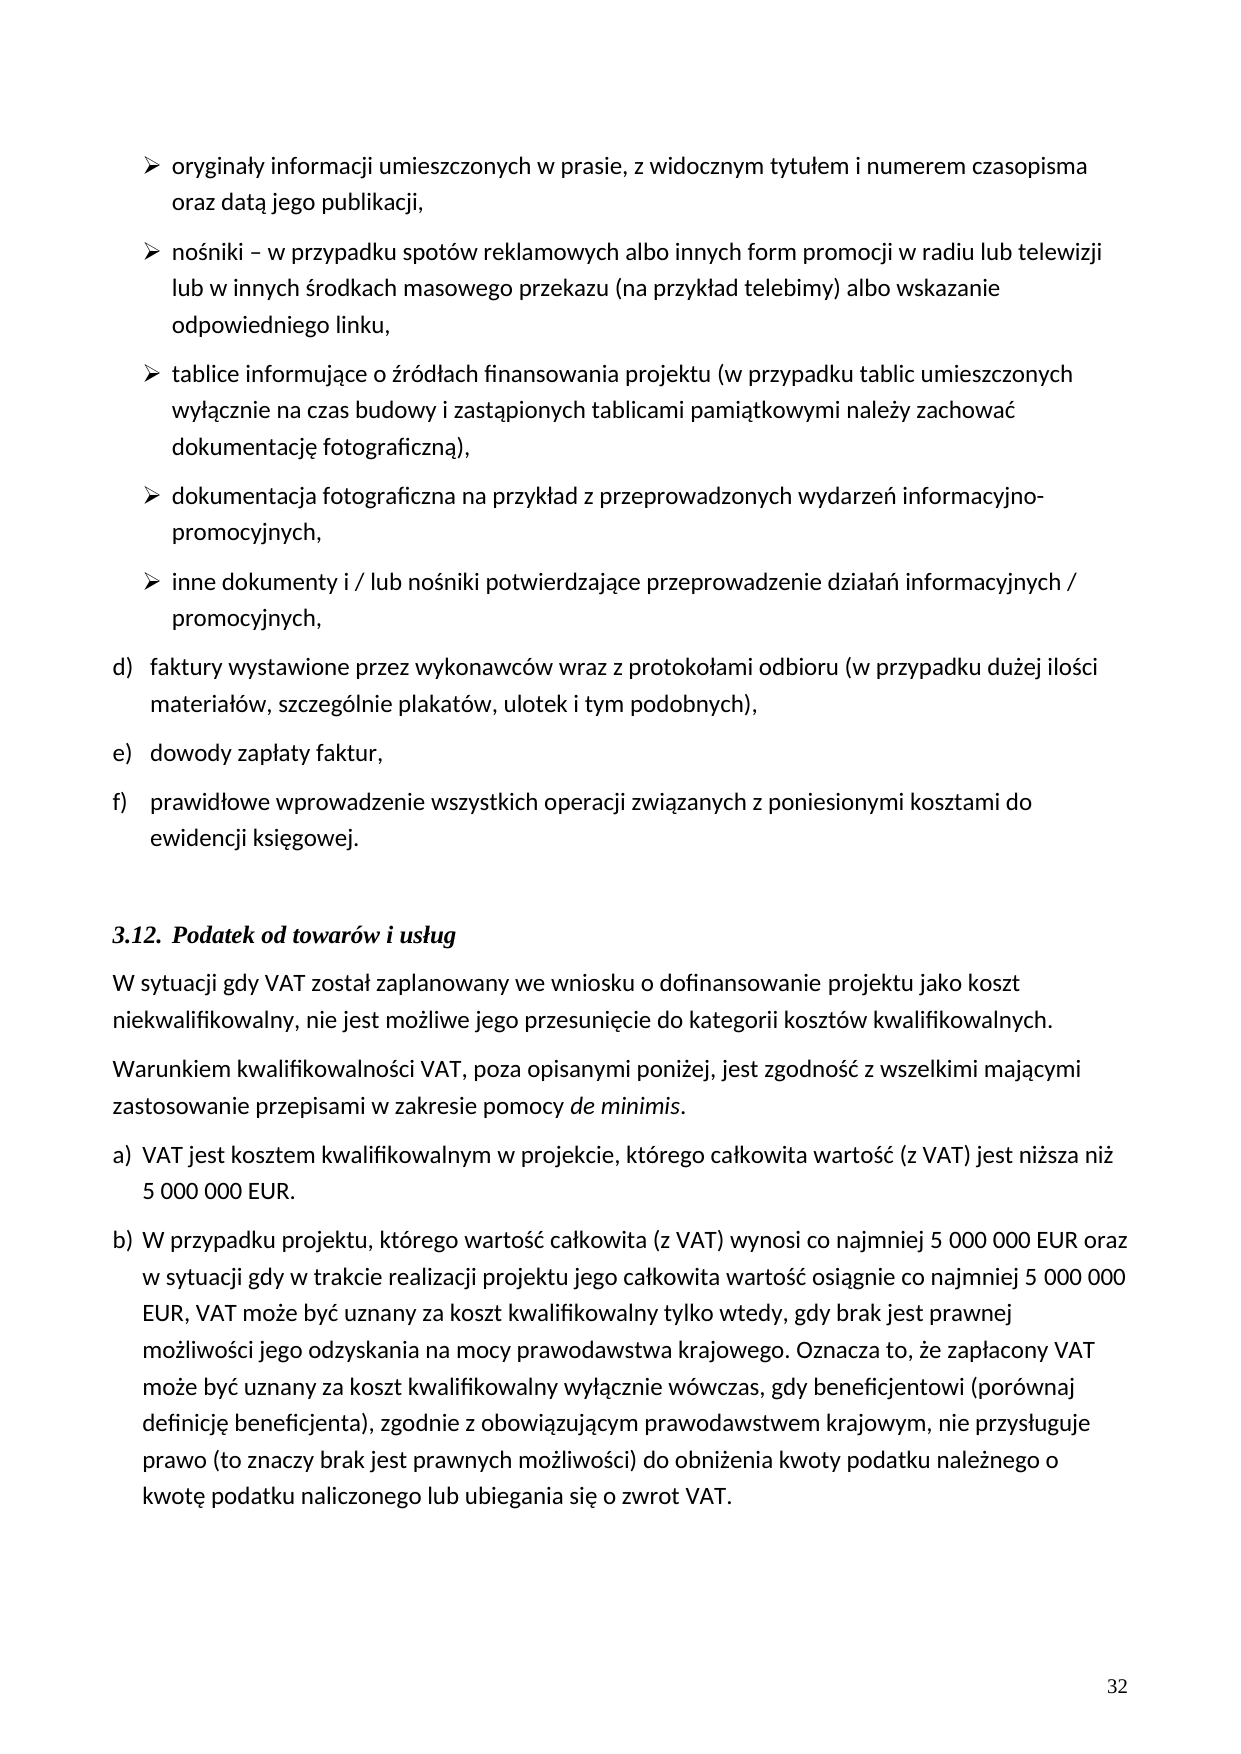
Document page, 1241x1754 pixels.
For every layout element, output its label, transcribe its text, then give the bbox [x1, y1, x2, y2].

list prawidłowe wprowadzenie wszystkich operacji związanych z poniesionymi kosztami do ewidencji księgowej. [112, 786, 1128, 853]
list inne dokumenty i / lub nośniki potwierdzające przeprowadzenie działań informacyjnych / promocyjnych, [142, 566, 1128, 633]
list oryginały informacji umieszczonych w prasie, z widocznym tytułem i numerem czasopisma oraz datą jego publikacji, [142, 150, 1128, 217]
list tablice informujące o źródłach finansowania projektu (w przypadku tablic umieszczonych wyłącznie na czas budowy i zastąpionych tablicami pamiątkowymi należy zachować dokumentację fotograficzną), [142, 358, 1128, 461]
list faktury wystawione przez wykonawców wraz z protokołami odbioru (w przypadku dużej ilości materiałów, szczególnie plakatów, ulotek i tym podobnych), [112, 651, 1128, 718]
list dokumentacja fotograficzna na przykład z przeprowadzonych wydarzeń informacyjno-promocyjnych, [142, 480, 1128, 547]
text W sytuacji gdy VAT został zaplanowany we wniosku o dofinansowanie projektu jako koszt niekwalifikowalny, nie jest możliwe jego przesunięcie do kategorii kosztów kwalifikowalnych. [112, 968, 1128, 1035]
list VAT jest kosztem kwalifikowalnym w projekcie, którego całkowita wartość (z VAT) jest niższa niż 5 000 000 EUR. [112, 1139, 1128, 1206]
list dowody zapłaty faktur, [112, 737, 1128, 767]
list nośniki – w przypadku spotów reklamowych albo innych form promocji w radiu lub telewizji lub w innych środkach masowego przekazu (na przykład telebimy) albo wskazanie odpowiedniego linku, [142, 236, 1128, 339]
subtitle Podatek od towarów i usług [112, 921, 1128, 949]
list W przypadku projektu, którego wartość całkowita (z VAT) wynosi co najmniej 5 000 000 EUR oraz w sytuacji gdy w trakcie realizacji projektu jego całkowita wartość osiągnie co najmniej 5 000 000 EUR, VAT może być uznany za koszt kwalifikowalny tylko wtedy, gdy brak jest prawnej możliwości jego odzyskania na mocy prawodawstwa krajowego. Oznacza to, że zapłacony VAT może być uznany za koszt kwalifikowalny wyłącznie wówczas, gdy beneficjentowi (porównaj definicję beneficjenta), zgodnie z obowiązującym prawodawstwem krajowym, nie przysługuje prawo (to znaczy brak jest prawnych możliwości) do obniżenia kwoty podatku należnego o kwotę podatku naliczonego lub ubiegania się o zwrot VAT. [112, 1224, 1128, 1511]
text Warunkiem kwalifikowalności VAT, poza opisanymi poniżej, jest zgodność z wszelkimi mającymi zastosowanie przepisami w zakresie pomocy de minimis. [112, 1053, 1128, 1120]
